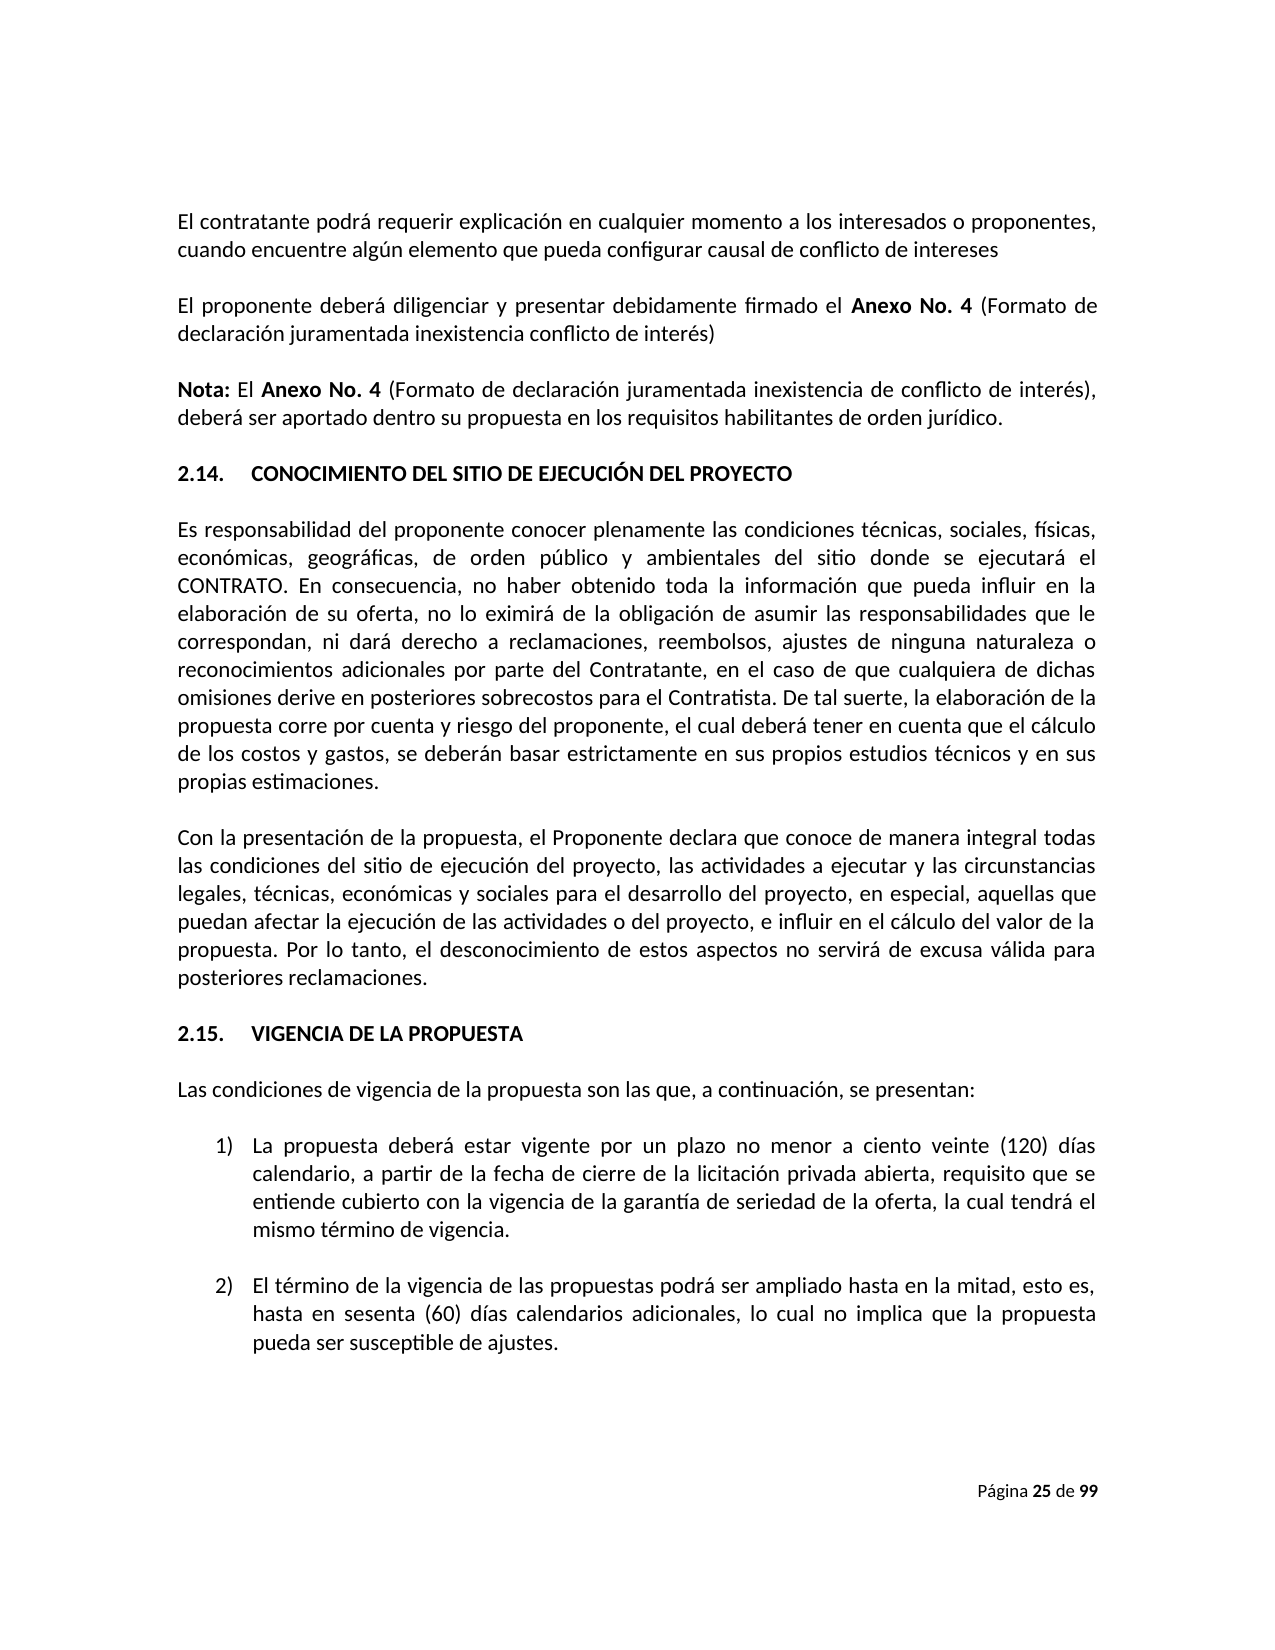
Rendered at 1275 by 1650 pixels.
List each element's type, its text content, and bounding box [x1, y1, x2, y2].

text El proponente deberá diligenciar y presentar debidamente firmado el Anexo No. 4 (Formato de declaración juramentada inexistencia conflicto de interés) [177, 291, 1098, 347]
text Con la presentación de la propuesta, el Proponente declara que conoce de manera integral todas las condiciones del sitio de ejecución del proyecto, las actividades a ejecutar y las circunstancias legales, técnicas, económicas y sociales para el desarrollo del proyecto, en especial, aquellas que puedan afectar la ejecución de las actividades o del proyecto, e influir en el cálculo del valor de la propuesta. Por lo tanto, el desconocimiento de estos aspectos no servirá de excusa válida para posteriores reclamaciones. [177, 823, 1098, 991]
text Es responsabilidad del proponente conocer plenamente las condiciones técnicas, sociales, físicas, económicas, geográficas, de orden público y ambientales del sitio donde se ejecutará el CONTRATO. En consecuencia, no haber obtenido toda la información que pueda influir en la elaboración de su oferta, no lo eximirá de la obligación de asumir las responsabilidades que le correspondan, ni dará derecho a reclamaciones, reembolsos, ajustes de ninguna naturaleza o reconocimientos adicionales por parte del Contratante, en el caso de que cualquiera de dichas omisiones derive en posteriores sobrecostos para el Contratista. De tal suerte, la elaboración de la propuesta corre por cuenta y riesgo del proponente, el cual deberá tener en cuenta que el cálculo de los costos y gastos, se deberán basar estrictamente en sus propios estudios técnicos y en sus propias estimaciones. [177, 515, 1098, 795]
text Nota: El Anexo No. 4 (Formato de declaración juramentada inexistencia de conflicto de interés), deberá ser aportado dentro su propuesta en los requisitos habilitantes de orden jurídico. [177, 375, 1098, 431]
list La propuesta deberá estar vigente por un plazo no menor a ciento veinte (120) días calendario, a partir de la fecha de cierre de la licitación privada abierta, requisito que se entiende cubierto con la vigencia de la garantía de seriedad de la oferta, la cual tendrá el mismo término de vigencia. [215, 1131, 1098, 1243]
text El contratante podrá requerir explicación en cualquier momento a los interesados o proponentes, cuando encuentre algún elemento que pueda configurar causal de conflicto de intereses [177, 207, 1098, 263]
text Las condiciones de vigencia de la propuesta son las que, a continuación, se presentan: [177, 1075, 1098, 1103]
subtitle CONOCIMIENTO DEL SITIO DE EJECUCIÓN DEL PROYECTO [177, 459, 1098, 487]
subtitle VIGENCIA DE LA PROPUESTA [177, 1019, 1098, 1047]
list El término de la vigencia de las propuestas podrá ser ampliado hasta en la mitad, esto es, hasta en sesenta (60) días calendarios adicionales, lo cual no implica que la propuesta pueda ser susceptible de ajustes. [215, 1272, 1098, 1356]
